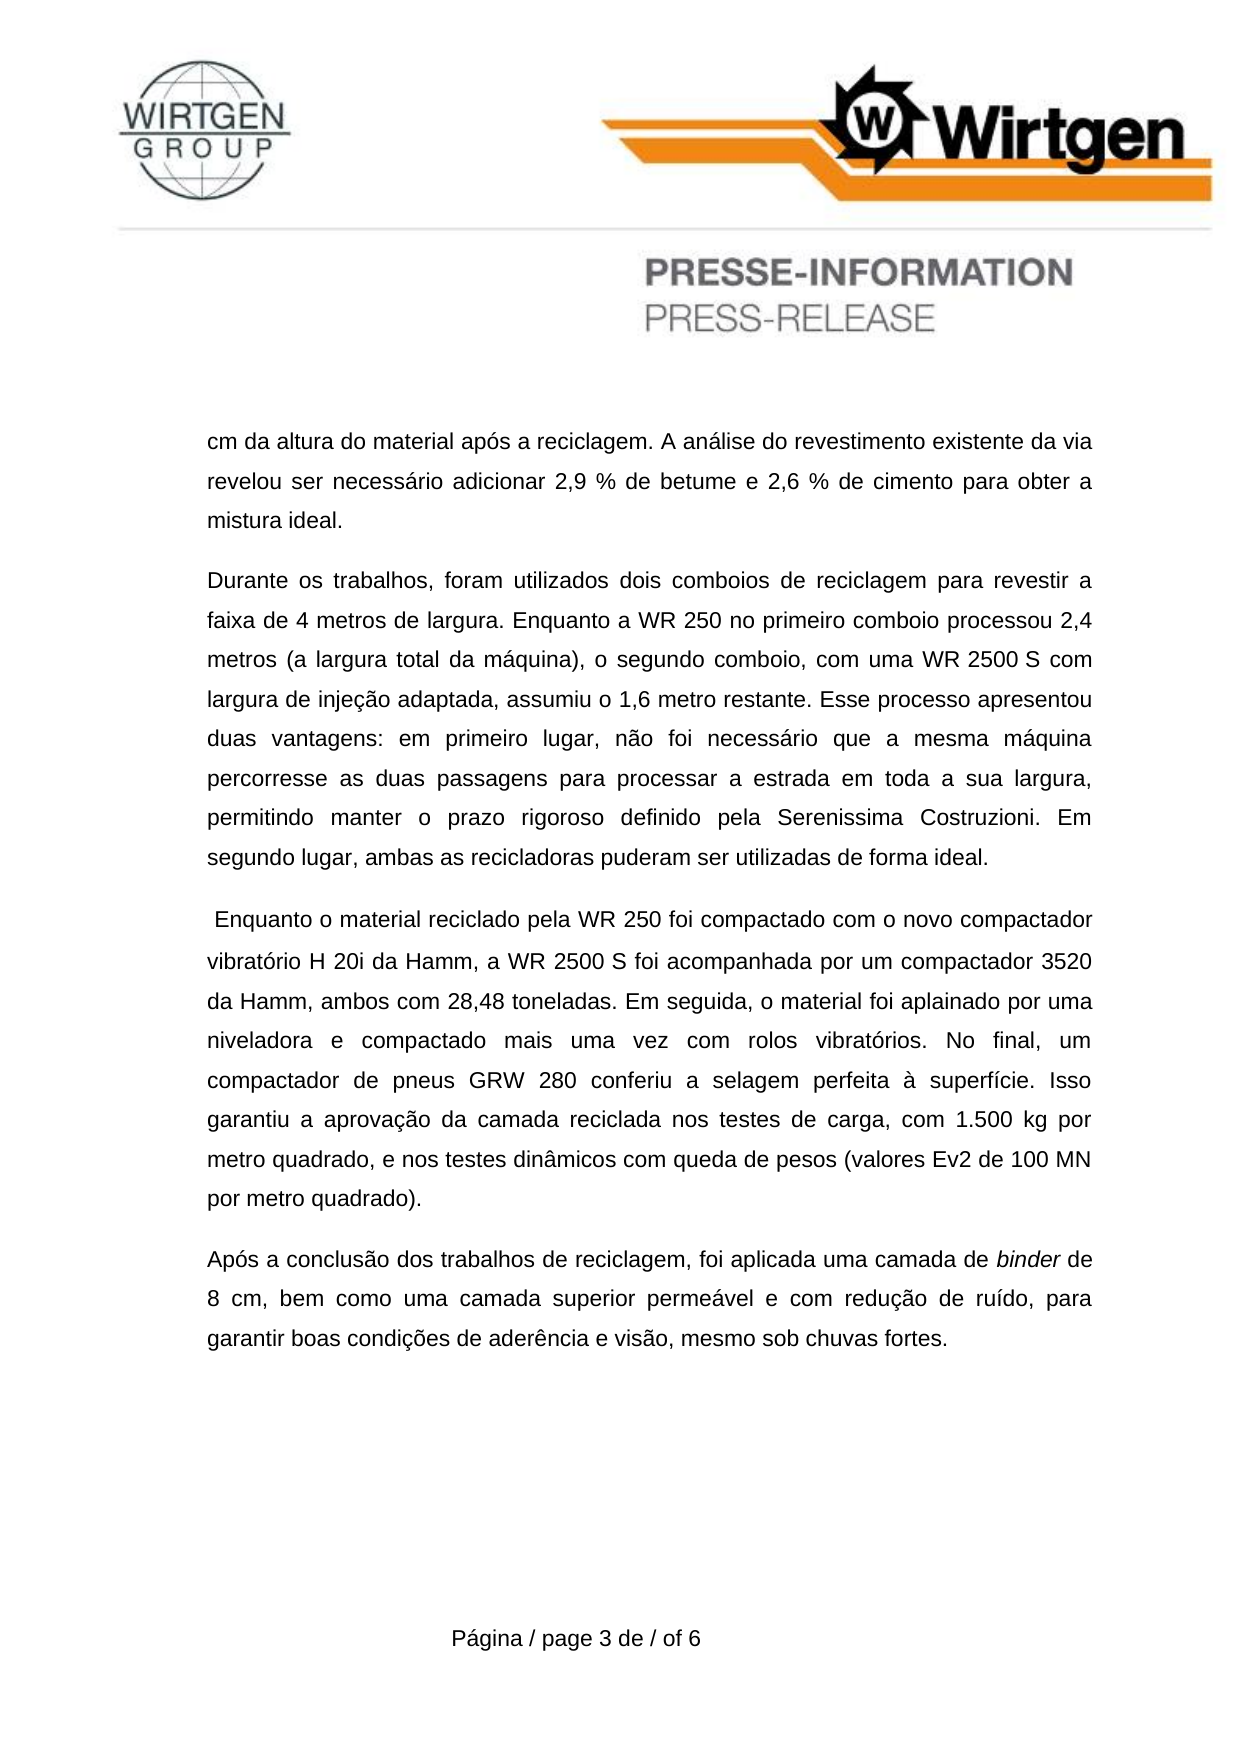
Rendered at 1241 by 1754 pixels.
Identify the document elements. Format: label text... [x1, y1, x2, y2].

picture [0, 0, 1241, 369]
text Durante os trabalhos, foram utilizados dois comboios de reciclagem para revestir a faixa de 4 metros de largura. Enquanto a WR 250 no primeiro comboio processou 2,4 metros (a largura total da máquina), o segundo comboio, com uma WR 2500 S com largura de injeção adaptada, assumiu o 1,6 metro restante. Esse processo apresentou duas vantagens: em primeiro lugar, não foi necessário que a mesma máquina percorresse as duas passagens para processar a estrada em toda a sua largura, permitindo manter o prazo rigoroso definido pela Serenissima Costruzioni. Em segundo lugar, ambas as recicladoras puderam ser utilizadas de forma ideal. [207, 567, 1093, 870]
text Após a conclusão dos trabalhos de reciclagem, foi aplicada uma camada de binder de 8 cm, bem como uma camada superior permeável e com redução de ruído, para garantir boas condições de aderência e visão, mesmo sob chuvas fortes. [207, 1246, 1093, 1351]
text Enquanto o material reciclado pela WR 250 foi compactado com o novo compactador vibratório H 20i da Hamm, a WR 2500 S foi acompanhada por um compactador 3520 da Hamm, ambos com 28,48 toneladas. Em seguida, o material foi aplainado por uma niveladora e compactado mais uma vez com rolos vibratórios. No final, um compactador de pneus GRW 280 conferiu a selagem perfeita à superfície. Isso garantiu a aprovação da camada reciclada nos testes de carga, com 1.500 kg por metro quadrado, e nos testes dinâmicos com queda de pesos (valores Ev2 de 100 MN por metro quadrado). [207, 904, 1093, 1212]
